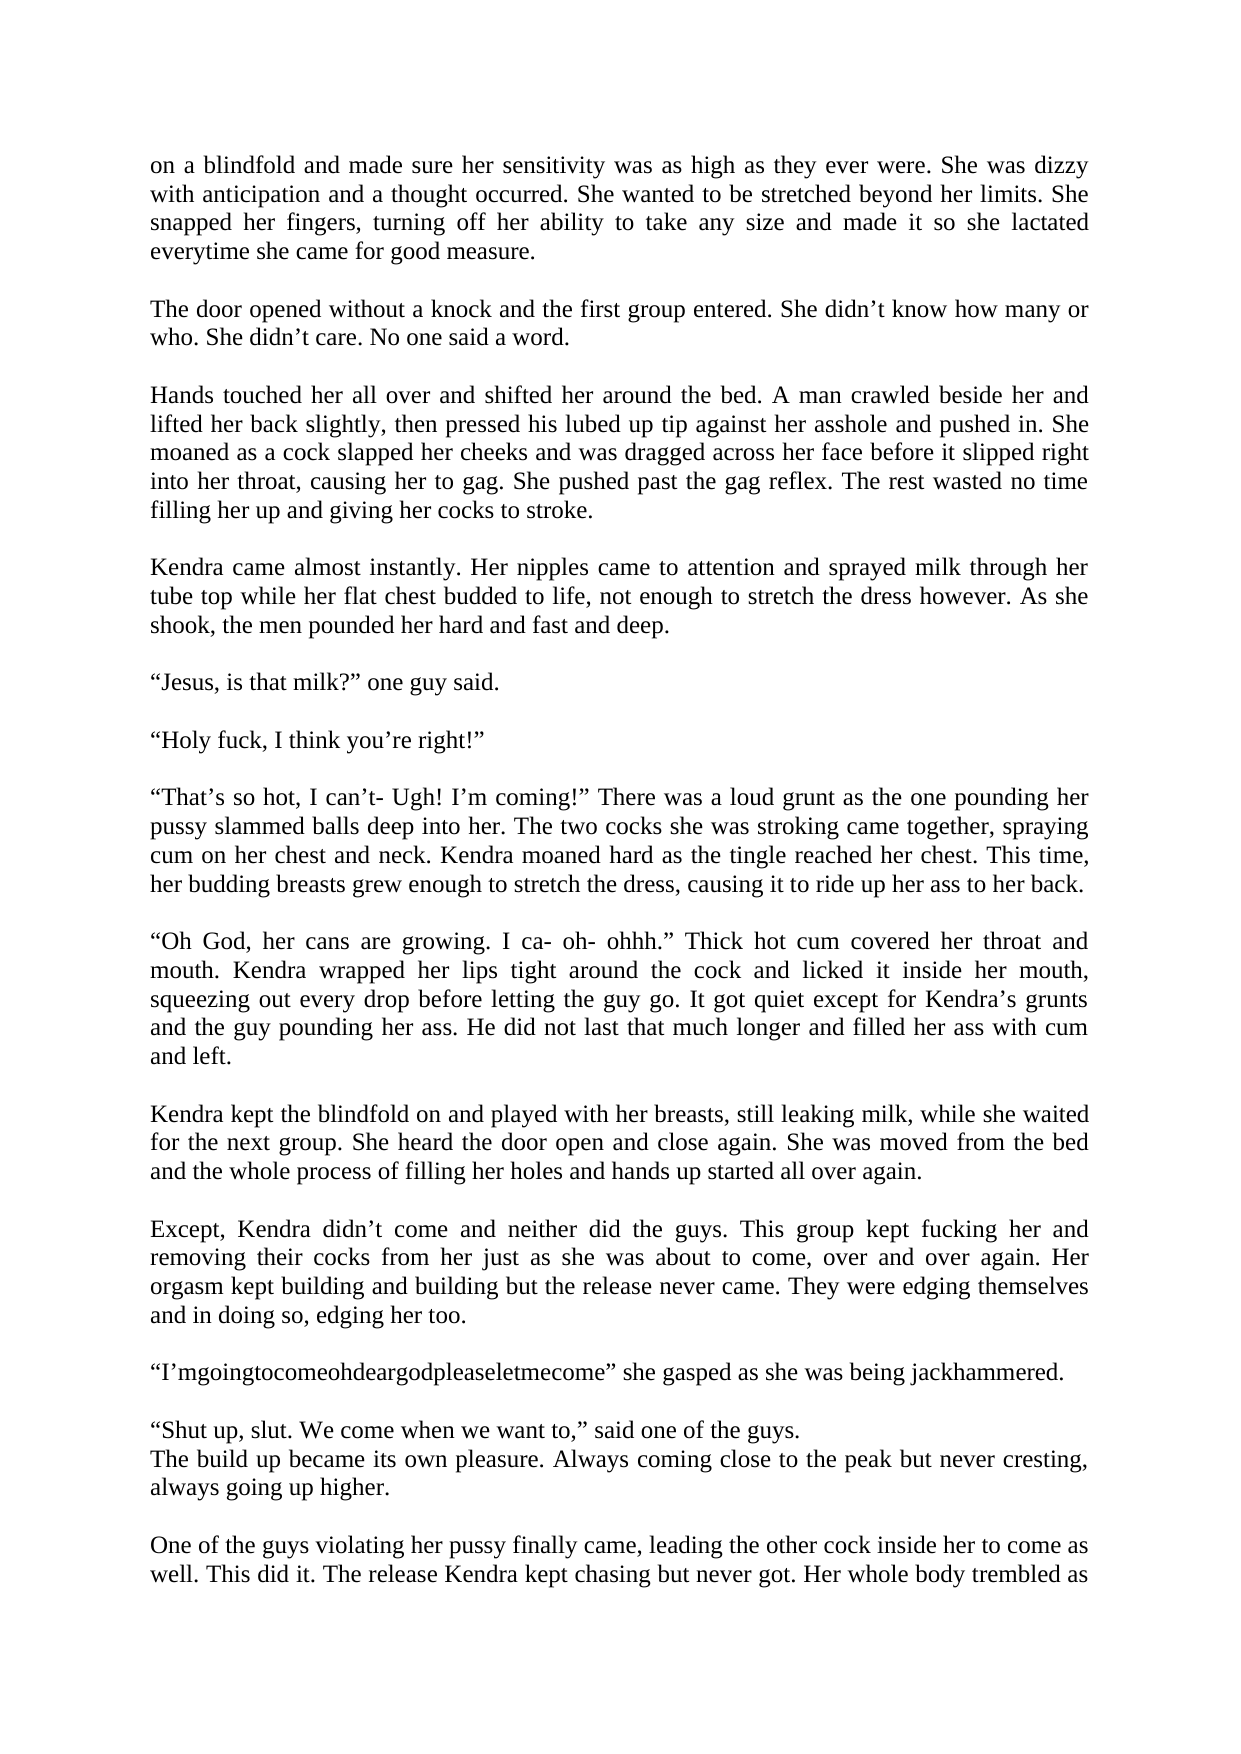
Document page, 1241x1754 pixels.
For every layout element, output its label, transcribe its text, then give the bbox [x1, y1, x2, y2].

text Except, Kendra didn’t come and neither did the guys. This group kept fucking her and removing their cocks from her just as she was about to come, over and over again. Her orgasm kept building and building but the release never came. They were edging themselves and in doing so, edging her too. [150, 1214, 1090, 1329]
text The door opened without a knock and the first group entered. She didn’t know how many or who. She didn’t care. No one said a word. [150, 294, 1090, 351]
text Kendra kept the blindfold on and played with her breasts, still leaking milk, while she waited for the next group. She heard the door open and close again. She was moved from the bed and the whole process of filling her holes and hands up started all over again. [150, 1099, 1090, 1185]
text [150, 150, 1090, 265]
text “That’s so hot, I can’t- Ugh! I’m coming!” There was a loud grunt as the one pounding her pussy slammed balls deep into her. The two cocks she was stroking came together, spraying cum on her chest and neck. Kendra moaned hard as the tingle reached her chest. This time, her budding breasts grew enough to stretch the dress, causing it to ride up her ass to her back. [150, 782, 1090, 897]
text “Oh God, her cans are growing. I ca- oh- ohhh.” Thick hot cum covered her throat and mouth. Kendra wrapped her lips tight around the cock and licked it inside her mouth, squeezing out every drop before letting the guy go. It got quiet except for Kendra’s grunts and the guy pounding her ass. He did not last that much longer and filled her ass with cum and left. [150, 926, 1090, 1070]
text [150, 1530, 1090, 1587]
text “Shut up, slut. We come when we want to,” said one of the guys. [150, 1415, 1090, 1444]
text “Holy fuck, I think you’re right!” [150, 725, 1090, 754]
text Kendra came almost instantly. Her nipples came to attention and sprayed milk through her tube top while her flat chest budded to life, not enough to stretch the dress however. As she shook, the men pounded her hard and fast and deep. [150, 552, 1090, 639]
text Hands touched her all over and shifted her around the bed. A man crawled beside her and lifted her back slightly, then pressed his lubed up tip against her asshole and pushed in. She moaned as a cock slapped her cheeks and was dragged across her face before it slipped right into her throat, causing her to gag. She pushed past the gag reflex. The rest wasted no time filling her up and giving her cocks to stroke. [150, 380, 1090, 524]
text “I’mgoingtocomeohdeargodpleaseletmecome” she gasped as she was being jackhammered. [150, 1357, 1090, 1386]
text “Jesus, is that milk?” one guy said. [150, 667, 1090, 696]
text The build up became its own pleasure. Always coming close to the peak but never cresting, always going up higher. [150, 1444, 1090, 1501]
